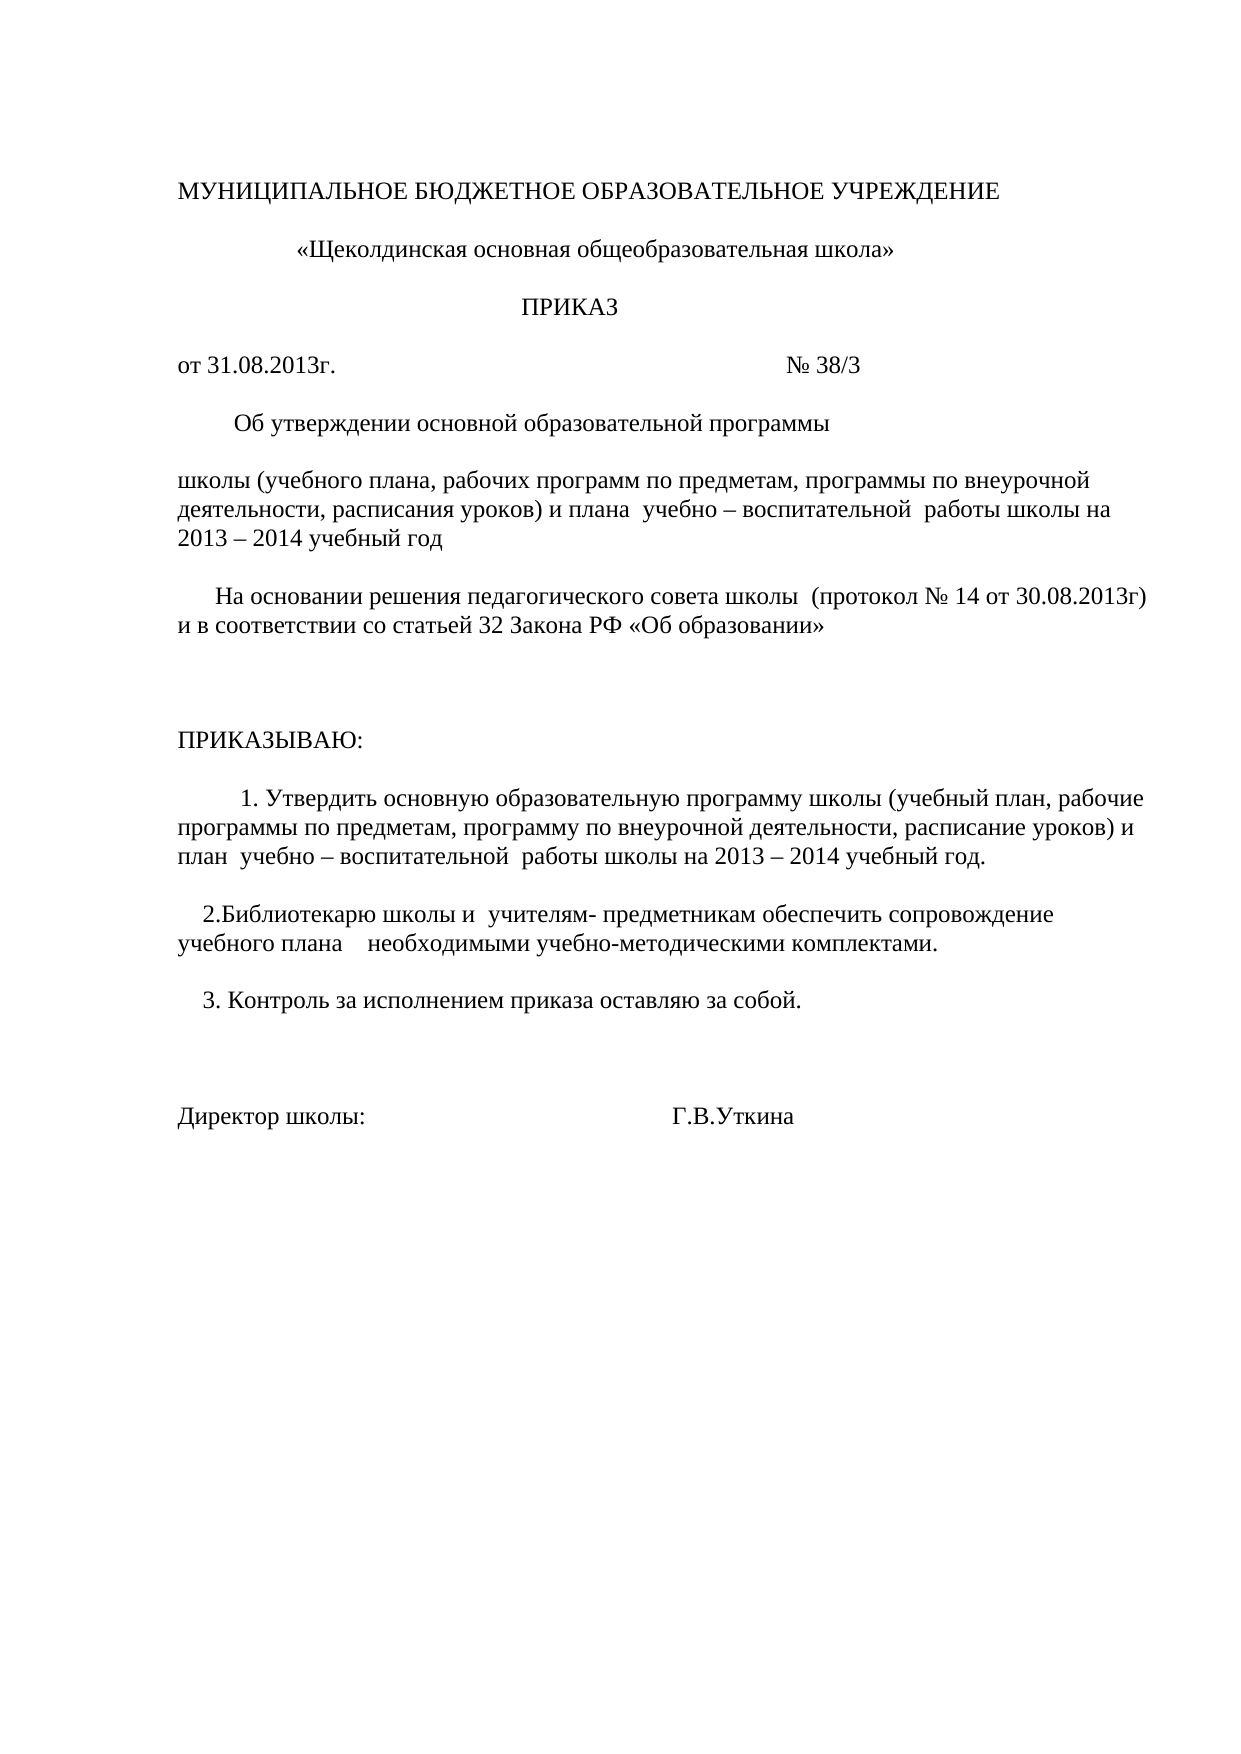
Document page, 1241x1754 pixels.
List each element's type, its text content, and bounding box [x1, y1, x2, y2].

text Об утверждении основной образовательной программы [177, 408, 1152, 436]
text 3. Контроль за исполнением приказа оставляю за собой. [177, 986, 1152, 1014]
text школы (учебного плана, рабочих программ по предметам, программы по внеурочной деятельности, расписания уроков) и плана учебно – воспитательной работы школы на 2013 – 2014 учебный год [177, 466, 1152, 552]
text ПРИКАЗ [177, 292, 1152, 321]
text На основании решения педагогического совета школы (протокол № 14 от 30.08.2013г) и в соответствии со статьей 32 Закона РФ «Об образовании» [177, 581, 1152, 638]
text МУНИЦИПАЛЬНОЕ БЮДЖЕТНОЕ ОБРАЗОВАТЕЛЬНОЕ УЧРЕЖДЕНИЕ [177, 176, 1152, 205]
text 1. Утвердить основную образовательную программу школы (учебный план, рабочие программы по предметам, программу по внеурочной деятельности, расписание уроков) и план учебно – воспитательной работы школы на 2013 – 2014 учебный год. [177, 783, 1152, 870]
text 2.Библиотекарю школы и учителям- предметникам обеспечить сопровождение учебного плана необходимыми учебно-методическими комплектами. [177, 899, 1152, 956]
text Директор школы: Г.В.Уткина [177, 1101, 1152, 1130]
text от 31.08.2013г. № 38/3 [177, 350, 1152, 378]
text «Щеколдинская основная общеобразовательная школа» [177, 234, 1152, 263]
text ПРИКАЗЫВАЮ: [177, 726, 1152, 754]
